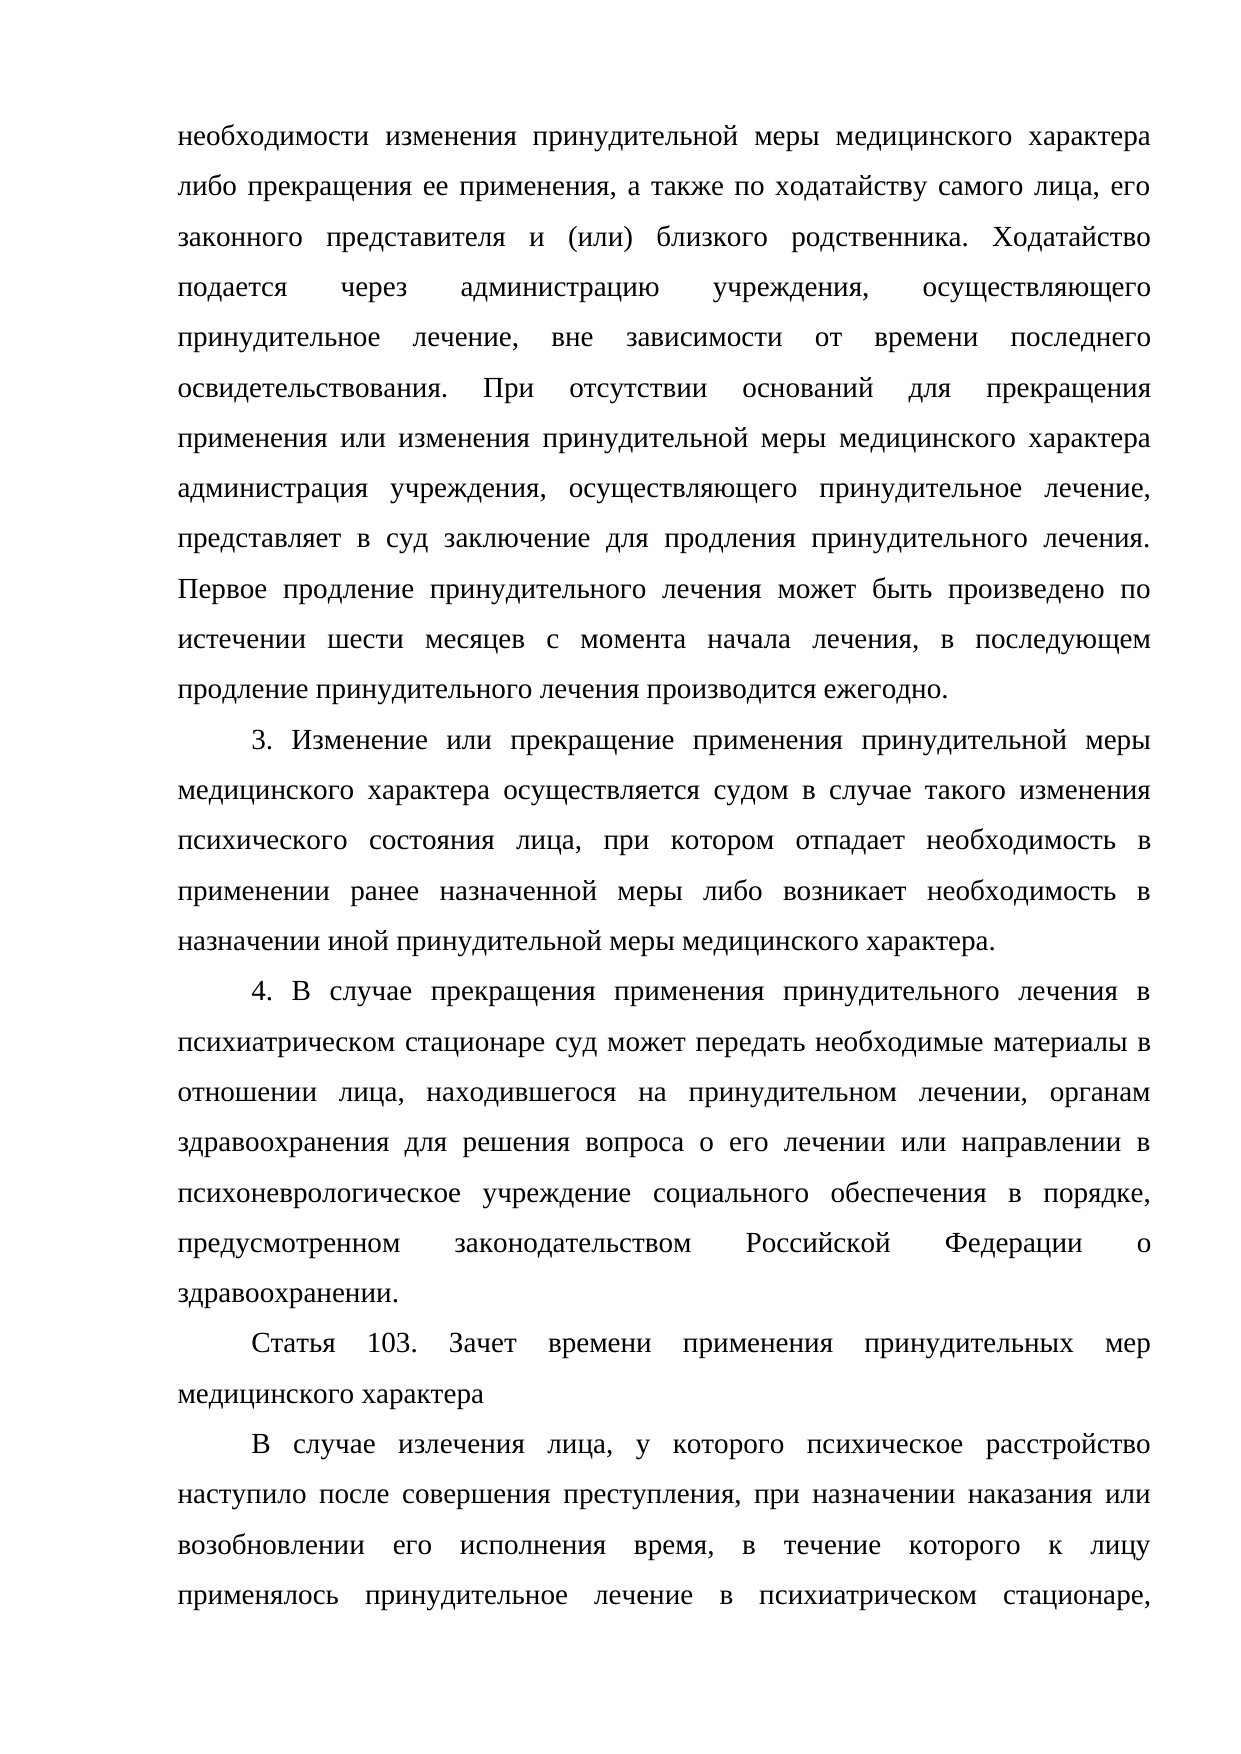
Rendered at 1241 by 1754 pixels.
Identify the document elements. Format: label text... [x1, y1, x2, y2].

text 4. В случае прекращения применения принудительного лечения в психиатрическом стационаре суд может передать необходимые материалы в отношении лица, находившегося на принудительном лечении, органам здравоохранения для решения вопроса о его лечении или направлении в психоневрологическое учреждение социального обеспечения в порядке, предусмотренном законодательством Российской Федерации о здравоохранении. [177, 973, 1152, 1309]
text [177, 1426, 1152, 1611]
text 3. Изменение или прекращение применения принудительной меры медицинского характера осуществляется судом в случае такого изменения психического состояния лица, при котором отпадает необходимость в применении ранее назначенной меры либо возникает необходимость в назначении иной принудительной меры медицинского характера. [177, 722, 1152, 957]
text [177, 118, 1152, 705]
text Статья 103. Зачет времени применения принудительных мер медицинского характера [177, 1326, 1152, 1409]
